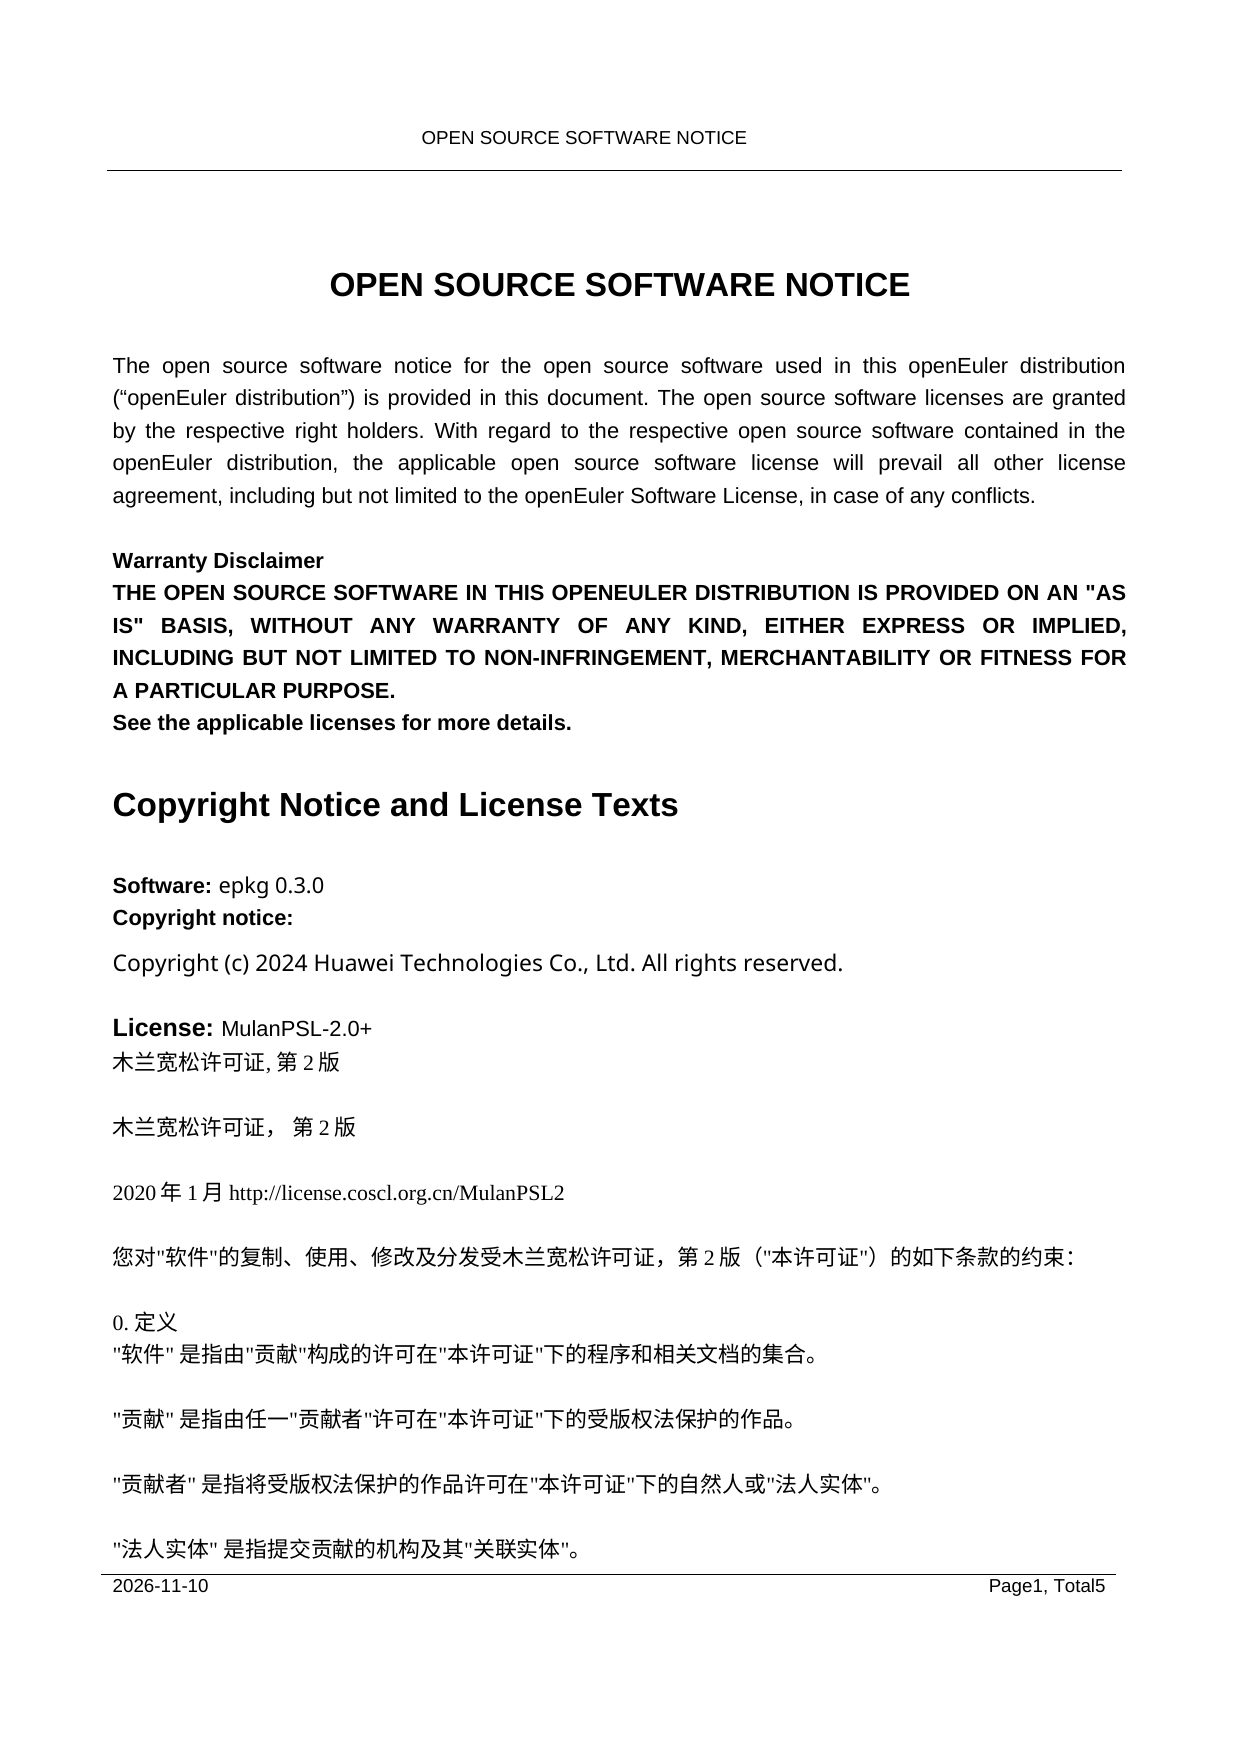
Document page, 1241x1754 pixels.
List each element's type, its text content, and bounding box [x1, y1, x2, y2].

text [112, 1044, 1128, 1564]
text OPEN SOURCE SOFTWARE NOTICE [112, 251, 1128, 316]
text Copyright (c) 2024 Huawei Technologies Co., Ltd. All rights reserved. [112, 947, 1128, 1012]
text Copyright Notice and License Texts [112, 771, 1128, 836]
text License: MulanPSL-2.0+ [112, 1012, 1128, 1044]
text Copyright notice: [112, 901, 1128, 934]
text The open source software notice for the open source software used in this openEuler distribution (“openEuler distribution”) is provided in this document. The open source software licenses are granted by the respective right holders. With regard to the respective open source software contained in the openEuler distribution, the applicable open source software license will prevail all other license agreement, including but not limited to the openEuler Software License, in case of any conflicts. [112, 349, 1128, 511]
title Software: epkg 0.3.0 [112, 869, 1128, 901]
text THE OPEN SOURCE SOFTWARE IN THIS OPENEULER DISTRIBUTION IS PROVIDED ON AN "AS IS" BASIS, WITHOUT ANY WARRANTY OF ANY KIND, EITHER EXPRESS OR IMPLIED, INCLUDING BUT NOT LIMITED TO NON-INFRINGEMENT, MERCHANTABILITY OR FITNESS FOR A PARTICULAR PURPOSE. See the applicable licenses for more details. [112, 576, 1128, 739]
text Warranty Disclaimer [112, 544, 1128, 576]
